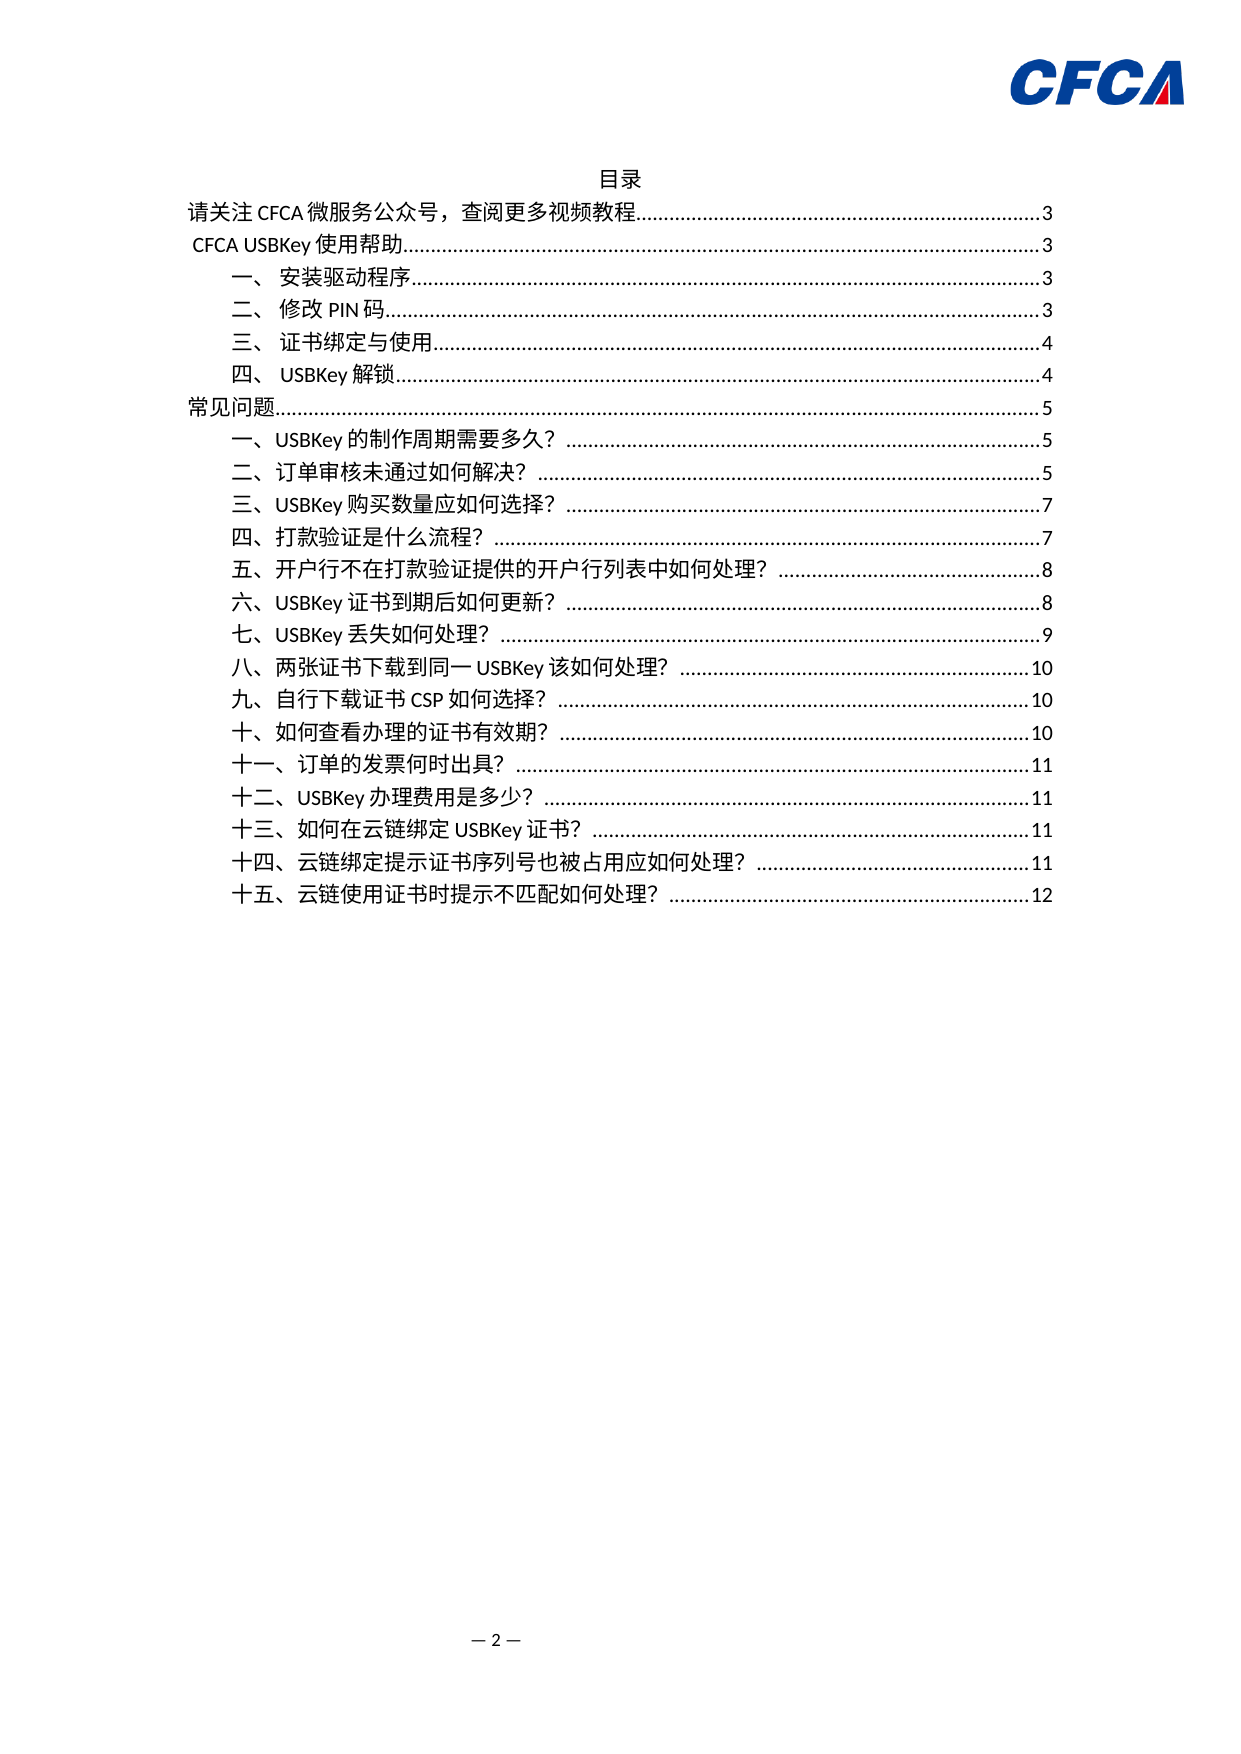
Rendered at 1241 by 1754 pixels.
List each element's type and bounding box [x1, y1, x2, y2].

picture [1010, 59, 1184, 105]
